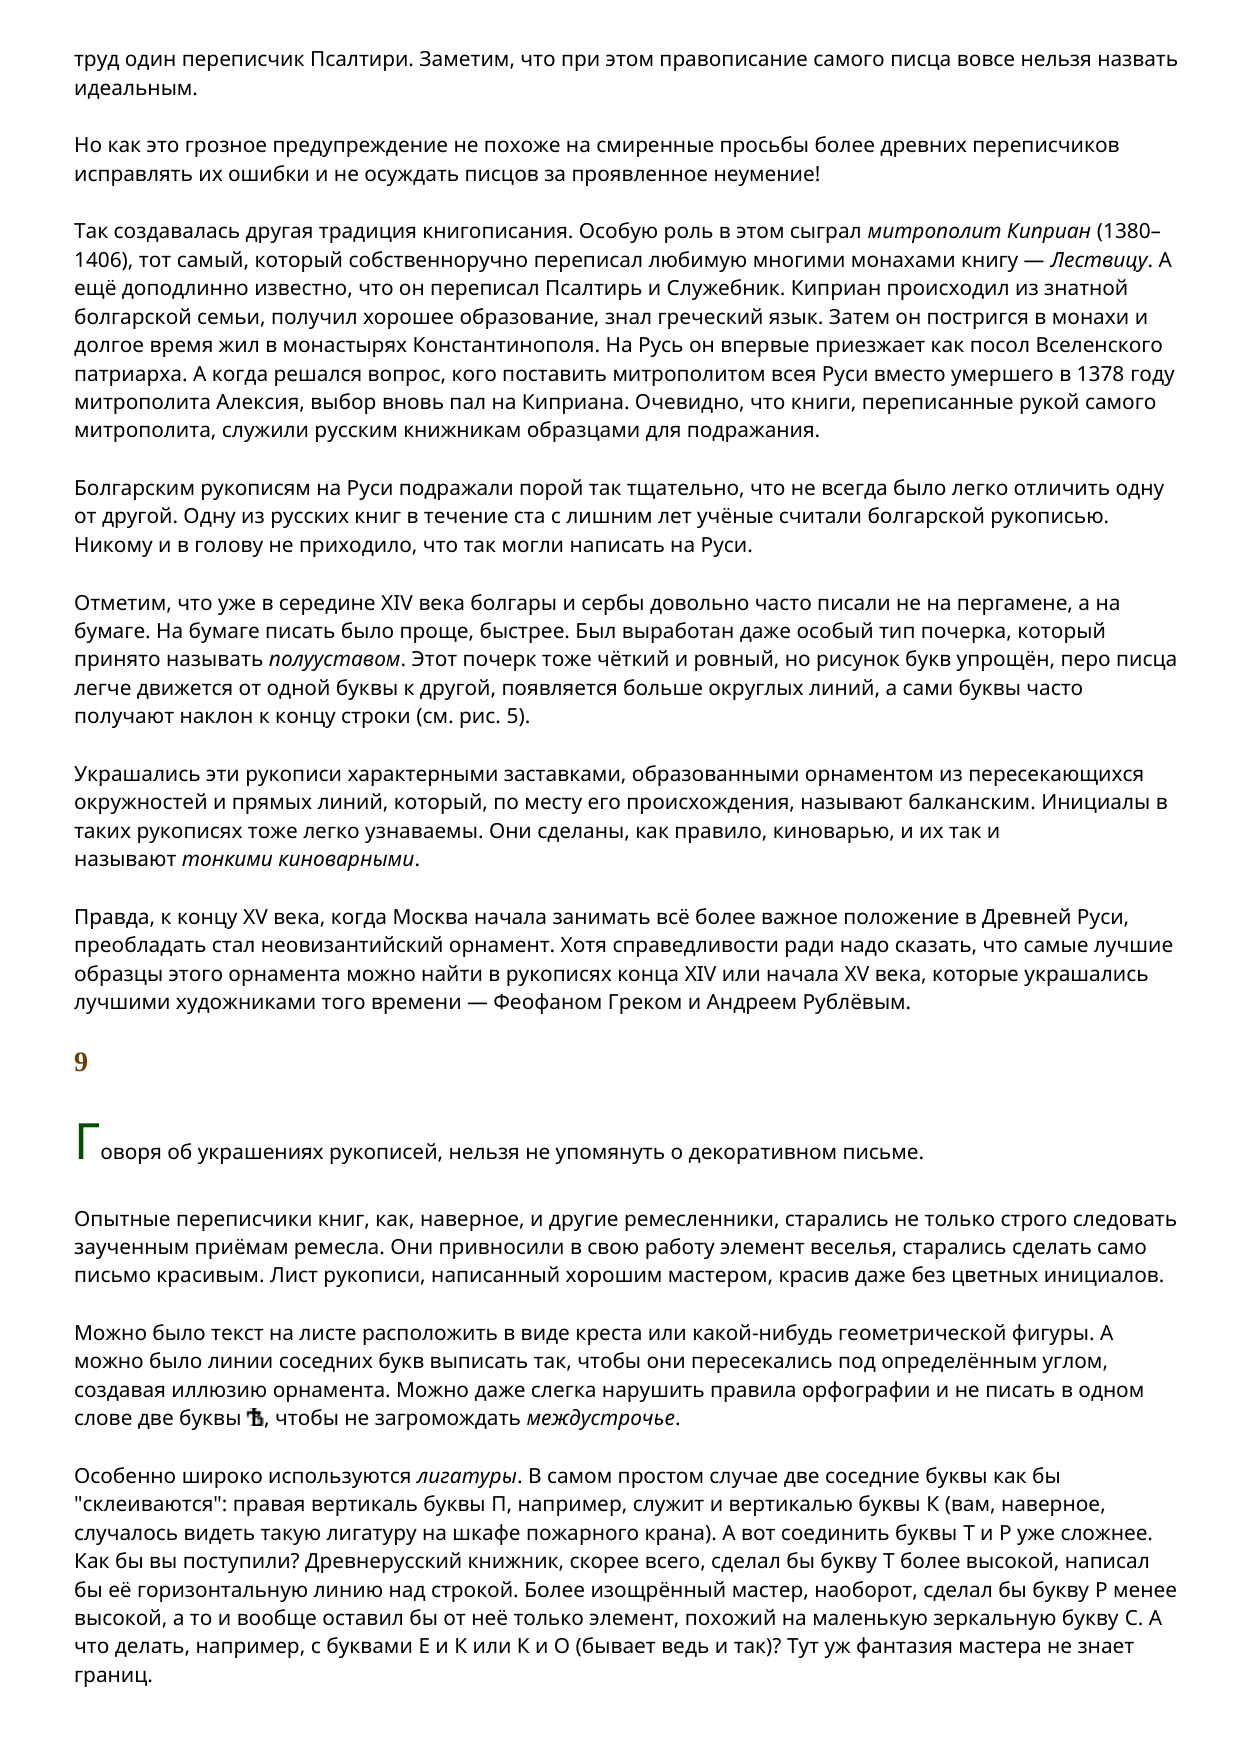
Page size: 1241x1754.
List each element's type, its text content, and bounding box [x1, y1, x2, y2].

text Можно было текст на листе расположить в виде креста или какой-нибудь геометрической фигуры. А можно было линии соседних букв выписать так, чтобы они пересекались под определённым углом, создавая иллюзию орнамента. Можно даже слегка нарушить правила орфографии и не писать в одном слове две буквы , чтобы не загромождать междустрочье. [74, 1318, 1181, 1432]
text Говоря об украшениях рукописей, нельзя не упомянуть о декоративном письме. [74, 1106, 1181, 1174]
text Отметим, что уже в середине XIV века болгары и сербы довольно часто писали не на пергамене, а на бумаге. На бумаге писать было проще, быстрее. Был выработан даже особый тип почерка, который принято называть полууставом. Этот почерк тоже чёткий и ровный, но рисунок букв упрощён, перо писца легче движется от одной буквы к другой, появляется больше округлых линий, а сами буквы часто получают наклон к концу строки (см. рис. 5). [74, 588, 1181, 730]
text Правда, к концу XV века, когда Москва начала занимать всё более важное положение в Древней Руси, преобладать стал неовизантийский орнамент. Хотя справедливости ради надо сказать, что самые лучшие образцы этого орнамента можно найти в рукописях конца XIV или начала XV века, которые украшались лучшими художниками того времени — Феофаном Греком и Андреем Рублёвым. [74, 902, 1181, 1016]
text Болгарским рукописям на Руси подражали порой так тщательно, что не всегда было легко отличить одну от другой. Одну из русских книг в течение ста с лишним лет учёные считали болгарской рукописью. Никому и в голову не приходило, что так могли написать на Руси. [74, 473, 1181, 558]
text Украшались эти рукописи характерными заставками, образованными орнаментом из пересекающихся окружностей и прямых линий, который, по месту его происхождения, называют балканским. Инициалы в таких рукописях тоже легко узнаваемы. Они сделаны, как правило, киноварью, и их так и называют тонкими киноварными. [74, 759, 1181, 873]
text Особенно широко используются лигатуры. В самом простом случае две соседние буквы как бы "склеиваются": правая вертикаль буквы П, например, служит и вертикалью буквы К (вам, наверное, случалось видеть такую лигатуру на шкафе пожарного крана). А вот соединить буквы Т и Р уже сложнее. Как бы вы поступили? Древнерусский книжник, скорее всего, сделал бы букву Т более высокой, написал бы её горизонтальную линию над строкой. Более изощрённый мастер, наоборот, сделал бы букву Р менее высокой, а то и вообще оставил бы от неё только элемент, похожий на маленькую зеркальную букву С. А что делать, например, с буквами Е и К или К и О (бывает ведь и так)? Тут уж фантазия мастера не знает границ. [74, 1461, 1181, 1688]
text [74, 44, 1181, 101]
text 9 [74, 1045, 1181, 1077]
picture [246, 1408, 264, 1426]
text Но как это грозное предупреждение не похоже на смиренные просьбы более древних переписчиков исправлять их ошибки и не осуждать писцов за проявленное неумение! [74, 130, 1181, 187]
text Так создавалась другая традиция книгописания. Особую роль в этом сыграл митрополит Киприан (1380–1406), тот самый, который собственноручно переписал любимую многими монахами книгу — Лествицу. А ещё доподлинно известно, что он переписал Псалтирь и Служебник. Киприан происходил из знатной болгарской семьи, получил хорошее образование, знал греческий язык. Затем он постригся в монахи и долгое время жил в монастырях Константинополя. На Русь он впервые приезжает как посол Вселенского патриарха. А когда решался вопрос, кого поставить митрополитом всея Руси вместо умершего в 1378 году митрополита Алексия, выбор вновь пал на Киприана. Очевидно, что книги, переписанные рукой самого митрополита, служили русским книжникам образцами для подражания. [74, 216, 1181, 444]
text Опытные переписчики книг, как, наверное, и другие ремесленники, старались не только строго следовать заученным приёмам ремесла. Они привносили в свою работу элемент веселья, старались сделать само письмо красивым. Лист рукописи, написанный хорошим мастером, красив даже без цветных инициалов. [74, 1204, 1181, 1289]
